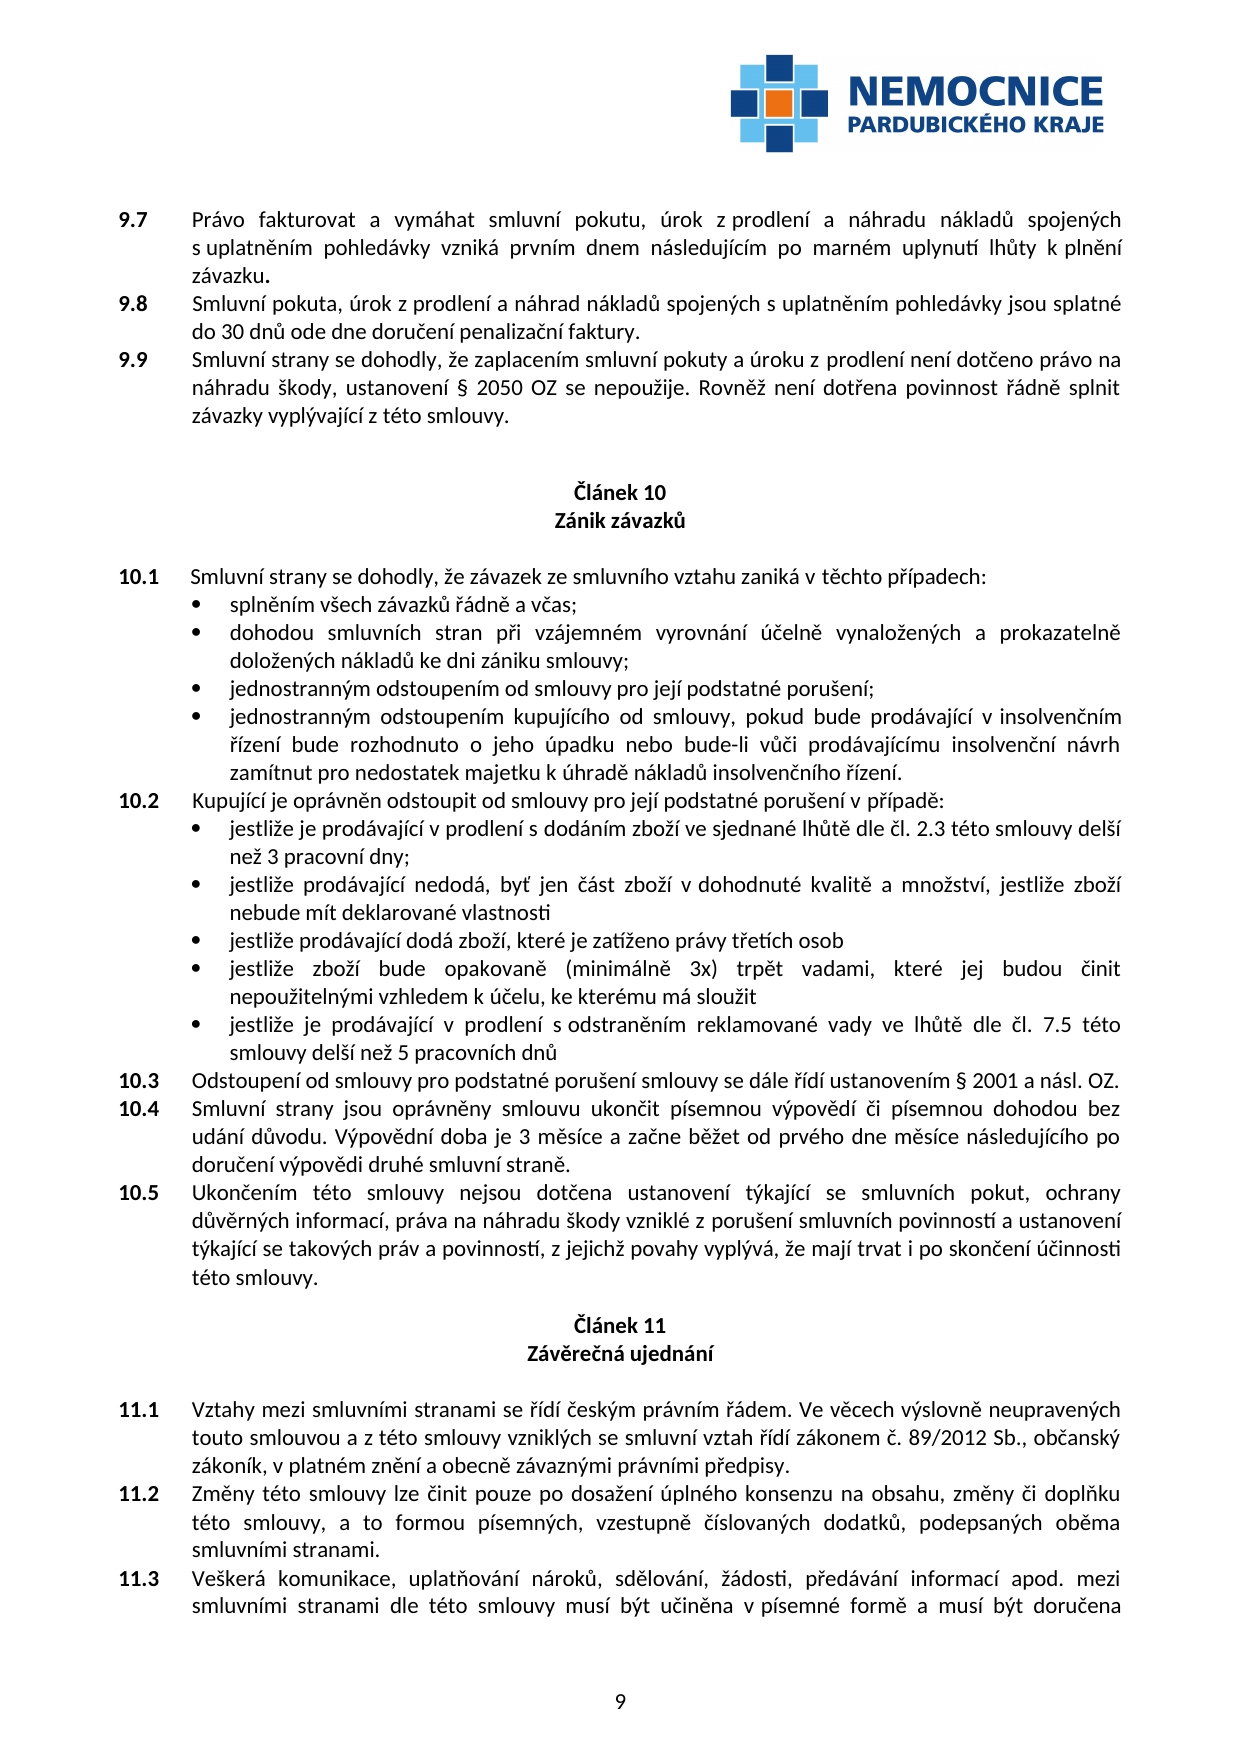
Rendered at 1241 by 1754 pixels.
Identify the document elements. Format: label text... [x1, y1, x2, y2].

text 10.1 Smluvní strany se dohodly, že závazek ze smluvního vztahu zaniká v těchto případech: [118, 562, 1122, 590]
list splněním všech závazků řádně a včas; [192, 590, 1122, 618]
text 9.7 Právo fakturovat a vymáhat smluvní pokutu, úrok z prodlení a náhradu nákladů spojených s uplatněním pohledávky vzniká prvním dnem následujícím po marném uplynutí lhůty k plnění závazku. [118, 205, 1122, 289]
list jestliže prodávající dodá zboží, které je zatíženo právy třetích osob [192, 926, 1122, 954]
list jestliže zboží bude opakovaně (minimálně 3x) trpět vadami, které jej budou činit nepoužitelnými vzhledem k účelu, ke kterému má sloužit [192, 954, 1122, 1010]
picture [729, 53, 1104, 154]
text 10.2 Kupující je oprávněn odstoupit od smlouvy pro její podstatné porušení v případě: [118, 786, 1122, 814]
text 11.2 Změny této smlouvy lze činit pouze po dosažení úplného konsenzu na obsahu, změny či doplňku této smlouvy, a to formou písemných, vzestupně číslovaných dodatků, podepsaných oběma smluvními stranami. [118, 1479, 1122, 1564]
list jestliže prodávající nedodá, byť jen část zboží v dohodnuté kvalitě a množství, jestliže zboží nebude mít deklarované vlastnosti [192, 870, 1122, 926]
list dohodou smluvních stran při vzájemném vyrovnání účelně vynaložených a prokazatelně doložených nákladů ke dni zániku smlouvy; [192, 618, 1122, 674]
text 9.9 Smluvní strany se dohodly, že zaplacením smluvní pokuty a úroku z prodlení není dotčeno právo na náhradu škody, ustanovení § 2050 OZ se nepoužije. Rovněž není dotřena povinnost řádně splnit závazky vyplývající z této smlouvy. [118, 345, 1122, 429]
text Článek 11 [118, 1311, 1122, 1339]
list jestliže je prodávající v prodlení s dodáním zboží ve sjednané lhůtě dle čl. 2.3 této smlouvy delší než 3 pracovní dny; [192, 814, 1122, 870]
text 10.5 Ukončením této smlouvy nejsou dotčena ustanovení týkající se smluvních pokut, ochrany důvěrných informací, práva na náhradu škody vzniklé z porušení smluvních povinností a ustanovení týkající se takových práv a povinností, z jejichž povahy vyplývá, že mají trvat i po skončení účinnosti této smlouvy. [118, 1178, 1122, 1291]
list jednostranným odstoupením kupujícího od smlouvy, pokud bude prodávající v insolvenčním řízení bude rozhodnuto o jeho úpadku nebo bude-li vůči prodávajícímu insolvenční návrh zamítnut pro nedostatek majetku k úhradě nákladů insolvenčního řízení. [192, 702, 1122, 786]
list jestliže je prodávající v prodlení s odstraněním reklamované vady ve lhůtě dle čl. 7.5 této smlouvy delší než 5 pracovních dnů [192, 1010, 1122, 1066]
text 10.4 Smluvní strany jsou oprávněny smlouvu ukončit písemnou výpovědí či písemnou dohodou bez udání důvodu. Výpovědní doba je 3 měsíce a začne běžet od prvého dne měsíce následujícího po doručení výpovědi druhé smluvní straně. [118, 1094, 1122, 1178]
text 11.1 Vztahy mezi smluvními stranami se řídí českým právním řádem. Ve věcech výslovně neupravených touto smlouvou a z této smlouvy vzniklých se smluvní vztah řídí zákonem č. 89/2012 Sb., občanský zákoník, v platném znění a obecně závaznými právními předpisy. [118, 1396, 1122, 1479]
text Závěrečná ujednání [118, 1339, 1122, 1367]
text Zánik závazků [118, 506, 1122, 534]
text 10.3 Odstoupení od smlouvy pro podstatné porušení smlouvy se dále řídí ustanovením § 2001 a násl. OZ. [118, 1066, 1122, 1094]
list jednostranným odstoupením od smlouvy pro její podstatné porušení; [192, 674, 1122, 702]
text Článek 10 [118, 478, 1122, 506]
text 9.8 Smluvní pokuta, úrok z prodlení a náhrad nákladů spojených s uplatněním pohledávky jsou splatné do 30 dnů ode dne doručení penalizační faktury. [118, 289, 1122, 345]
